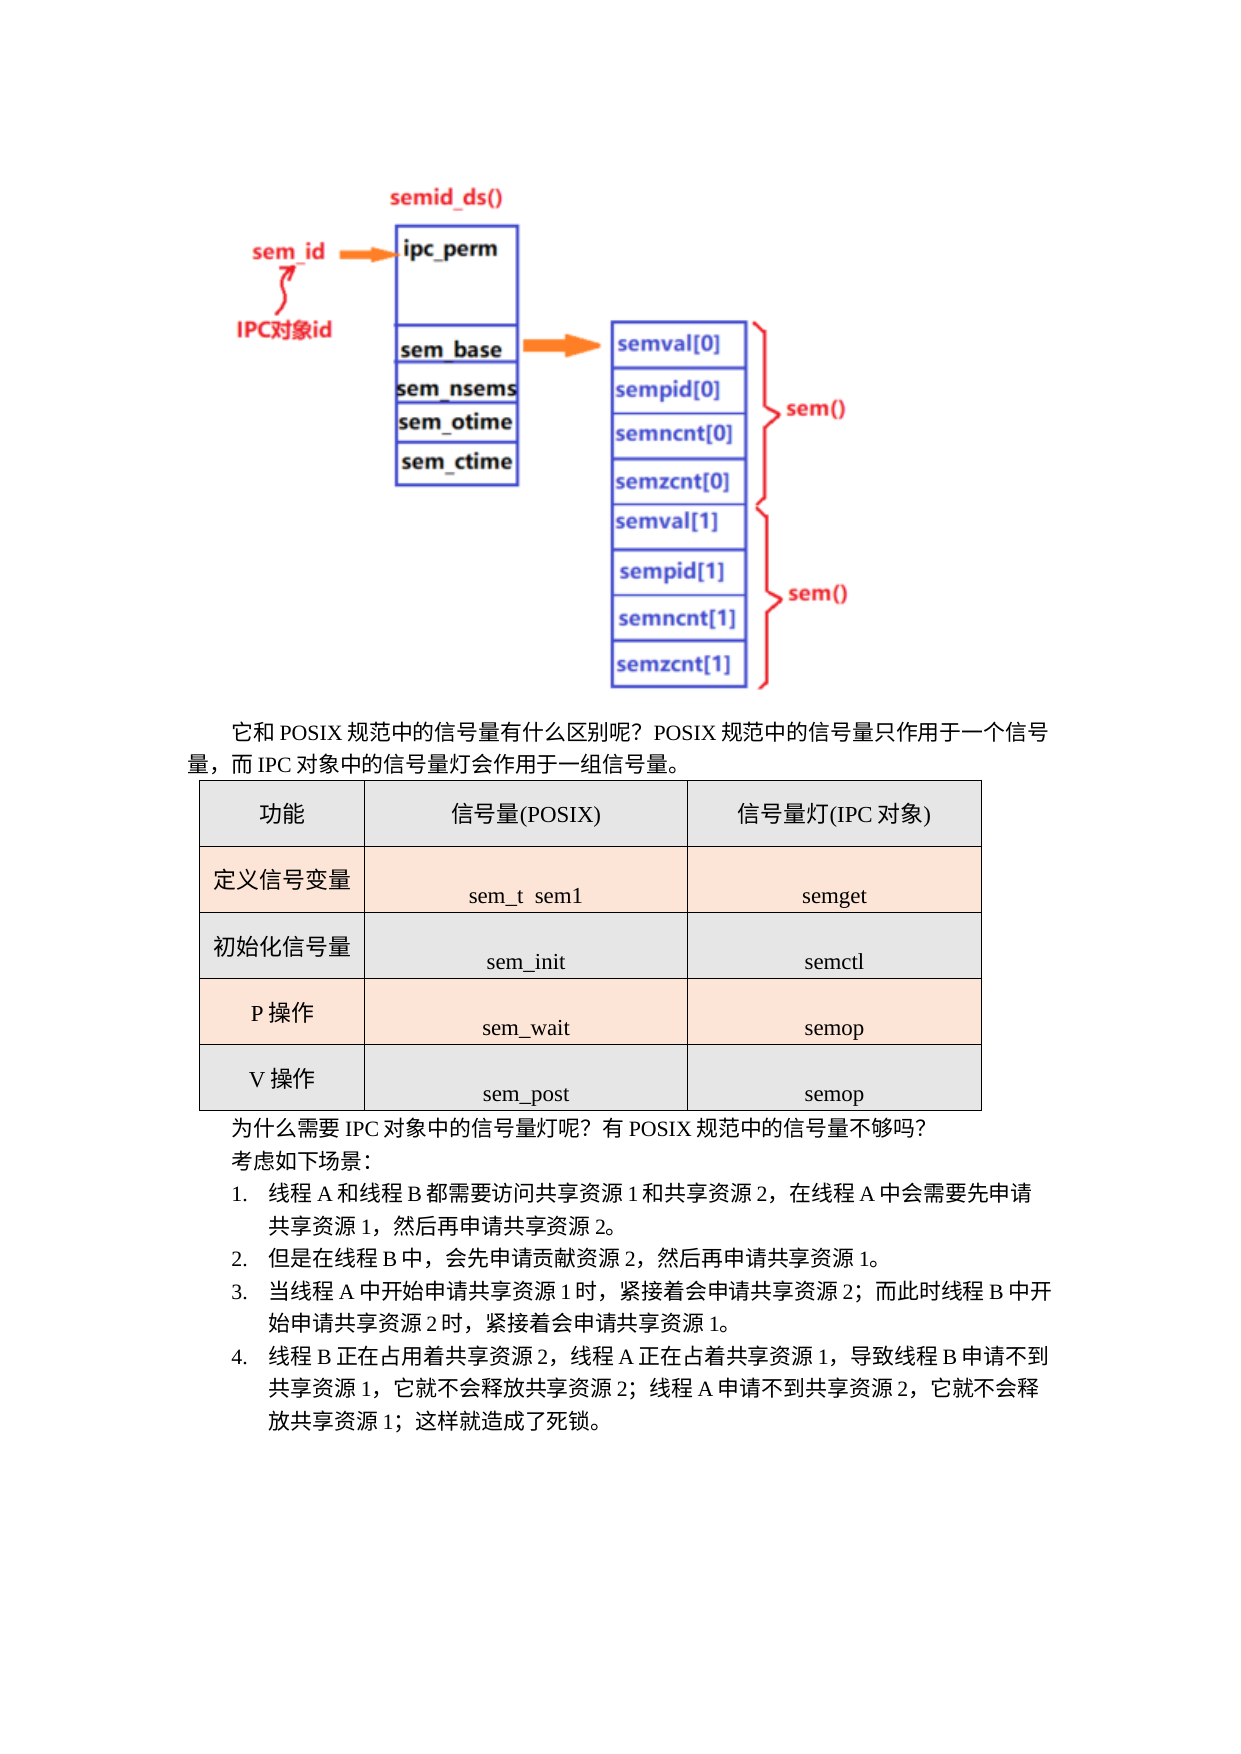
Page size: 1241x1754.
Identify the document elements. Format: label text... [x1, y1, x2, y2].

table_cell V操作 [200, 1045, 364, 1110]
picture [231, 175, 869, 701]
text 考虑如下场景： [187, 1143, 1053, 1176]
text 它和POSIX规范中的信号量有什么区别呢？POSIX规范中的信号量只作用于一个信号量，而IPC对象中的信号量灯会作用于一组信号量。 [187, 714, 1053, 779]
text 为什么需要IPC对象中的信号量灯呢？有POSIX规范中的信号量不够吗？ [187, 1111, 1053, 1143]
list 当线程A中开始申请共享资源1时，紧接着会申请共享资源2；而此时线程B中开始申请共享资源2时，紧接着会申请共享资源1。 [231, 1273, 1053, 1338]
table_header 功能 [200, 781, 364, 846]
table_header 信号量(POSIX) [365, 781, 687, 846]
table_cell semget [688, 847, 981, 912]
table_cell 定义信号变量 [200, 847, 364, 912]
table_cell P操作 [200, 979, 364, 1044]
list 线程A和线程B都需要访问共享资源1和共享资源2，在线程A中会需要先申请共享资源1，然后再申请共享资源2。 [231, 1176, 1053, 1241]
list 线程B正在占用着共享资源2，线程A正在占着共享资源1，导致线程B申请不到共享资源1，它就不会释放共享资源2；线程A申请不到共享资源2，它就不会释放共享资源1；这样就造成了死锁。 [231, 1338, 1053, 1436]
table_cell semop [688, 979, 981, 1044]
table_cell sem_post [365, 1045, 687, 1110]
table_cell semctl [688, 913, 981, 978]
table_cell semop [688, 1045, 981, 1110]
table_header 信号量灯(IPC对象) [688, 781, 981, 846]
table_cell 初始化信号量 [200, 913, 364, 978]
table_cell sem_wait [365, 979, 687, 1044]
table_cell sem_init [365, 913, 687, 978]
list 但是在线程B中，会先申请贡献资源2，然后再申请共享资源1。 [231, 1241, 1053, 1273]
table_cell sem_t sem1 [365, 847, 687, 912]
